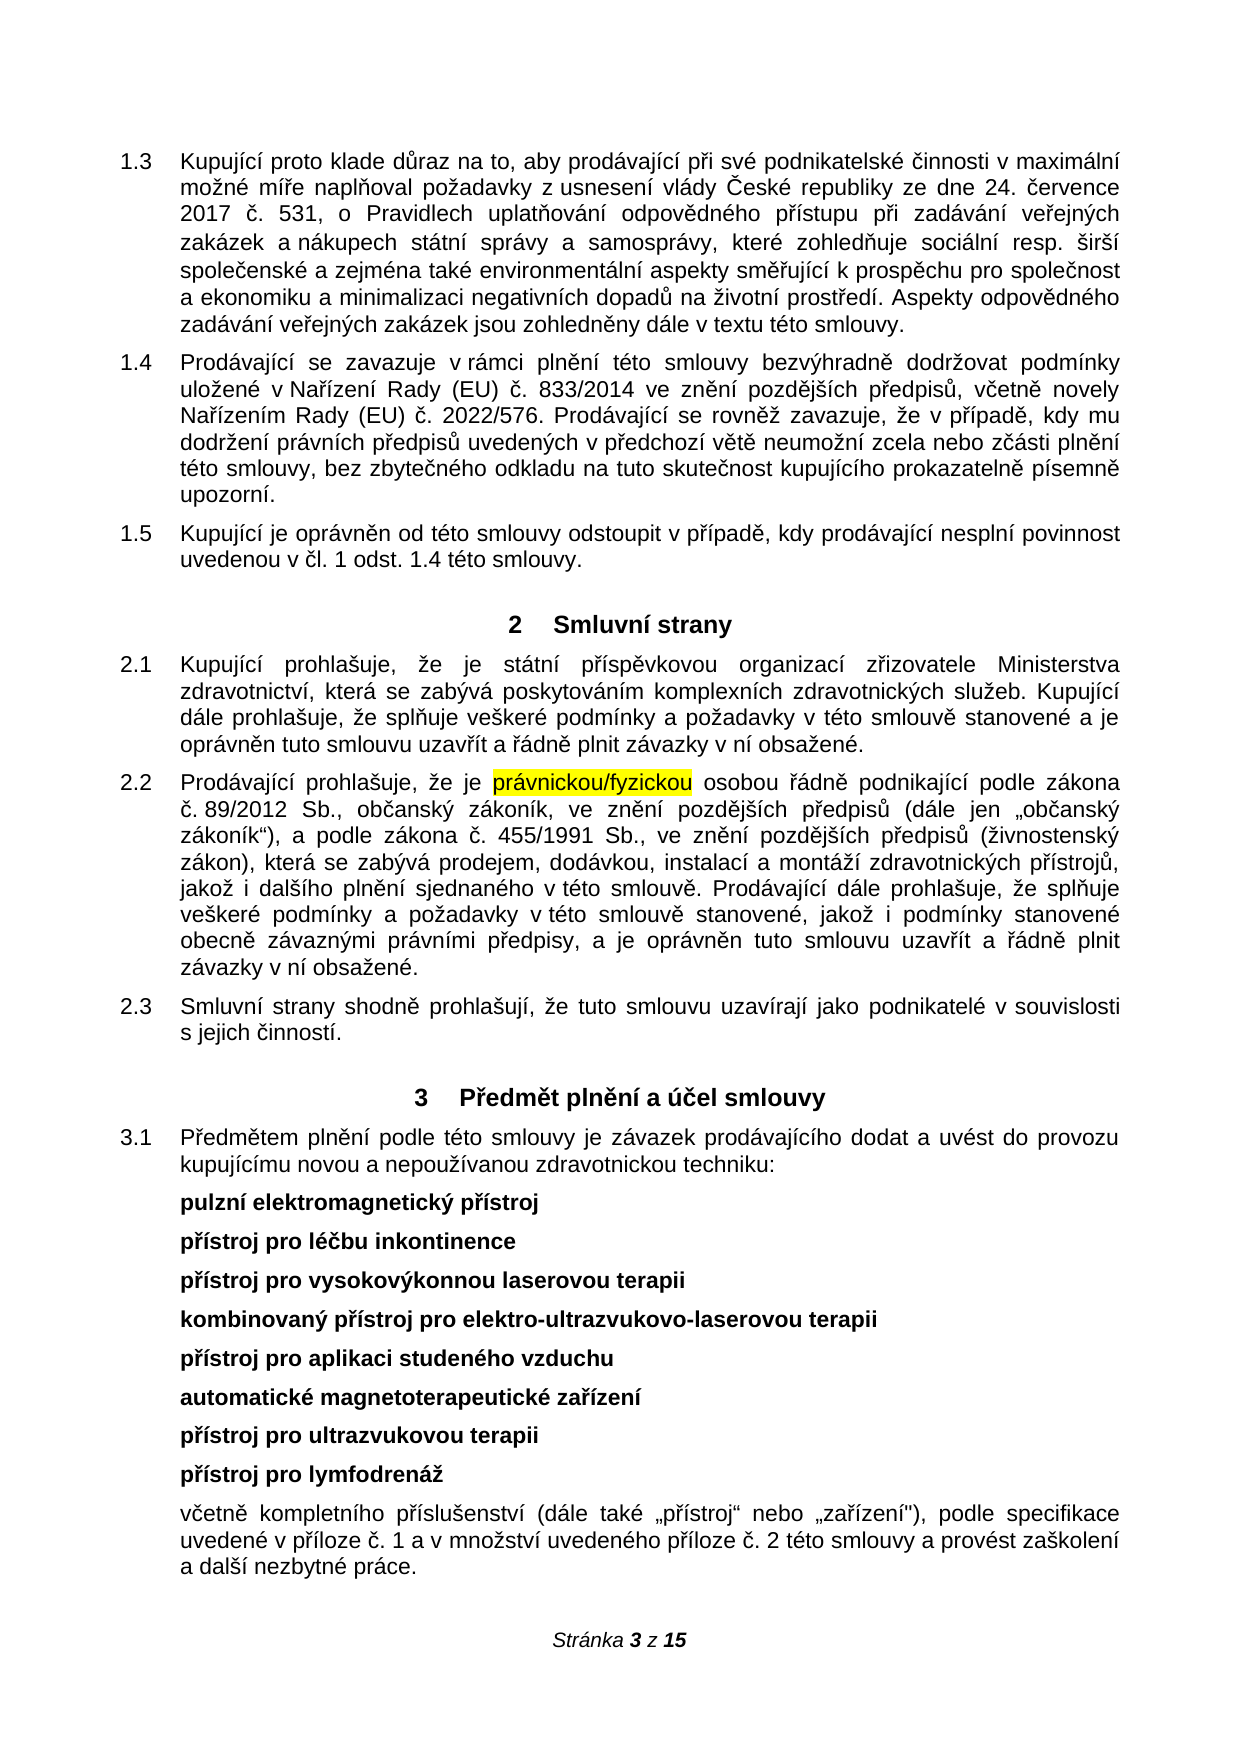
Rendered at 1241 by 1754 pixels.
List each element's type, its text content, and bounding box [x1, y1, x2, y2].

subtitle Prodávající prohlašuje, že je právnickou/fyzickou osobou řádně podnikající podle zákona č. 89/2012 Sb., občanský zákoník, ve znění pozdějších předpisů (dále jen „občanský zákoník“), a podle zákona č. 455/1991 Sb., ve znění pozdějších předpisů (živnostenský zákon), která se zabývá prodejem, dodávkou, instalací a montáží zdravotnických přístrojů, jakož i dalšího plnění sjednaného v této smlouvě. Prodávající dále prohlašuje, že splňuje veškeré podmínky a požadavky v této smlouvě stanovené, jakož i podmínky stanovené obecně závaznými právními předpisy, a je oprávněn tuto smlouvu uzavřít a řádně plnit závazky v ní obsažené. [120, 769, 1120, 980]
subtitle Prodávající se zavazuje v rámci plnění této smlouvy bezvýhradně dodržovat podmínky uložené v Nařízení Rady (EU) č. 833/2014 ve znění pozdějších předpisů, včetně novely Nařízením Rady (EU) č. 2022/576. Prodávající se rovněž zavazuje, že v případě, kdy mu dodržení právních předpisů uvedených v předchozí větě neumožní zcela nebo zčásti plnění této smlouvy, bez zbytečného odkladu na tuto skutečnost kupujícího prokazatelně písemně upozorní. [120, 349, 1120, 507]
subtitle přístroj pro léčbu inkontinence [180, 1228, 1120, 1254]
subtitle Smluvní strany shodně prohlašují, že tuto smlouvu uzavírají jako podnikatelé v souvislosti s jejich činností. [120, 993, 1120, 1045]
subtitle Kupující proto klade důraz na to, aby prodávající při své podnikatelské činnosti v maximální možné míře naplňoval požadavky z usnesení vlády České republiky ze dne 24. července 2017 č. 531, o Pravidlech uplatňování odpovědného přístupu při zadávání veřejných zakázek a nákupech státní správy a samosprávy, které zohledňuje sociální resp. širší společenské a zejména také environmentální aspekty směřující k prospěchu pro společnost a ekonomiku a minimalizaci negativních dopadů na životní prostředí. Aspekty odpovědného zadávání veřejných zakázek jsou zohledněny dále v textu této smlouvy. [120, 148, 1120, 337]
subtitle kombinovaný přístroj pro elektro-ultrazvukovo-laserovou terapii [180, 1306, 1120, 1332]
subtitle Kupující prohlašuje, že je státní příspěvkovou organizací zřizovatele Ministerstva zdravotnictví, která se zabývá poskytováním komplexních zdravotnických služeb. Kupující dále prohlašuje, že splňuje veškeré podmínky a požadavky v této smlouvě stanovené a je oprávněn tuto smlouvu uzavřít a řádně plnit závazky v ní obsažené. [120, 651, 1120, 757]
subtitle včetně kompletního příslušenství (dále také „přístroj“ nebo „zařízení"), podle specifikace uvedené v příloze č. 1 a v množství uvedeného příloze č. 2 této smlouvy a provést zaškolení a další nezbytné práce. [180, 1500, 1120, 1579]
subtitle Kupující je oprávněn od této smlouvy odstoupit v případě, kdy prodávající nesplní povinnost uvedenou v čl. 1 odst. 1.4 této smlouvy. [120, 520, 1120, 573]
subtitle přístroj pro ultrazvukovou terapii [180, 1422, 1120, 1449]
subtitle pulzní elektromagnetický přístroj [180, 1189, 1120, 1216]
subtitle Smluvní strany [120, 610, 1120, 639]
subtitle Předmět plnění a účel smlouvy [120, 1083, 1120, 1112]
subtitle přístroj pro lymfodrenáž [180, 1461, 1120, 1488]
subtitle automatické magnetoterapeutické zařízení [180, 1384, 1120, 1410]
subtitle přístroj pro aplikaci studeného vzduchu [180, 1345, 1120, 1371]
subtitle přístroj pro vysokovýkonnou laserovou terapii [180, 1267, 1120, 1293]
subtitle Předmětem plnění podle této smlouvy je závazek prodávajícího dodat a uvést do provozu kupujícímu novou a nepoužívanou zdravotnickou techniku: [120, 1124, 1120, 1177]
